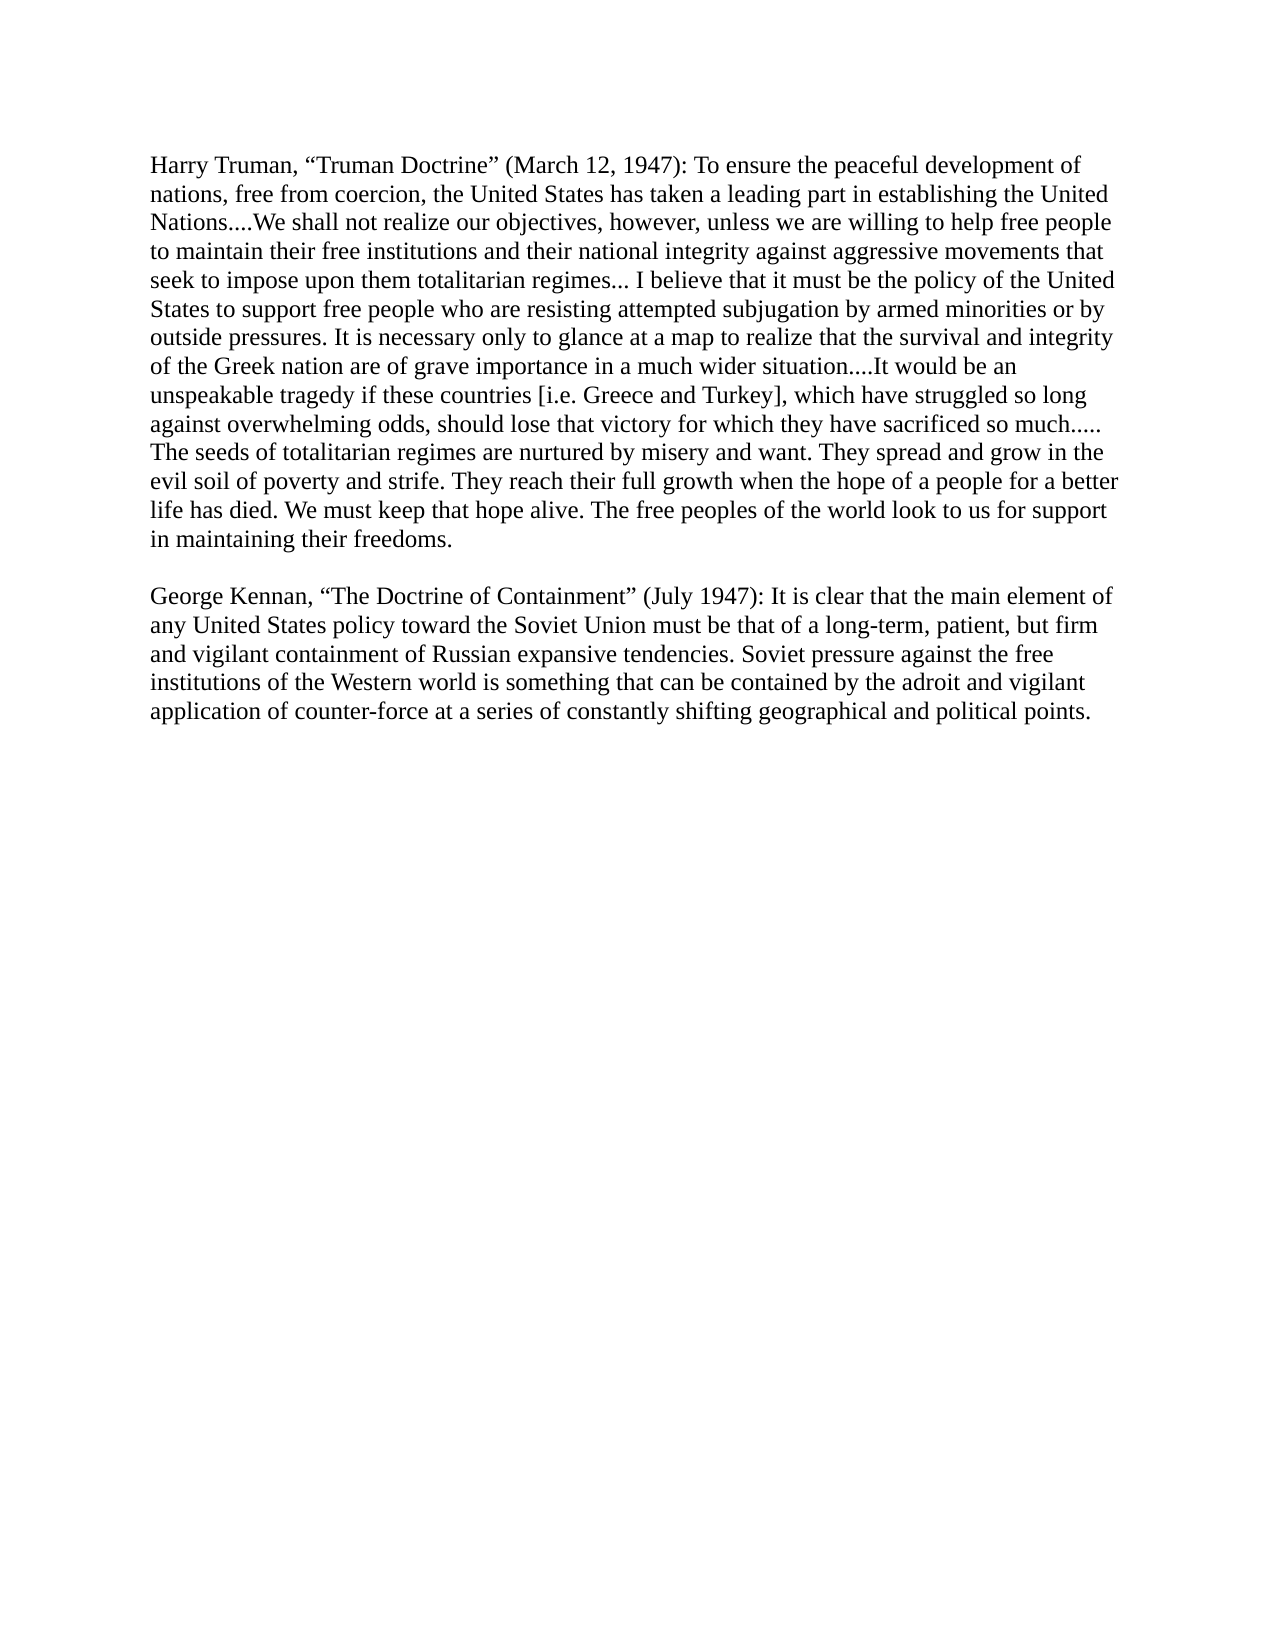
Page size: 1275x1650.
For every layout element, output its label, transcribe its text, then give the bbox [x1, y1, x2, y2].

text George Kennan, “The Doctrine of Containment” (July 1947): It is clear that the main element of any United States policy toward the Soviet Union must be that of a long-term, patient, but firm and vigilant containment of Russian expansive tendencies. Soviet pressure against the free institutions of the Western world is something that can be contained by the adroit and vigilant application of counter-force at a series of constantly shifting geographical and political points. [150, 581, 1125, 725]
text Harry Truman, “Truman Doctrine” (March 12, 1947): To ensure the peaceful development of nations, free from coercion, the United States has taken a leading part in establishing the United Nations....We shall not realize our objectives, however, unless we are willing to help free people to maintain their free institutions and their national integrity against aggressive movements that seek to impose upon them totalitarian regimes... I believe that it must be the policy of the United States to support free people who are resisting attempted subjugation by armed minorities or by outside pressures. It is necessary only to glance at a map to realize that the survival and integrity of the Greek nation are of grave importance in a much wider situation....It would be an unspeakable tragedy if these countries [i.e. Greece and Turkey], which have struggled so long against overwhelming odds, should lose that victory for which they have sacrificed so much..... The seeds of totalitarian regimes are nurtured by misery and want. They spread and grow in the evil soil of poverty and strife. They reach their full growth when the hope of a people for a better life has died. We must keep that hope alive. The free peoples of the world look to us for support in maintaining their freedoms. [150, 150, 1125, 552]
